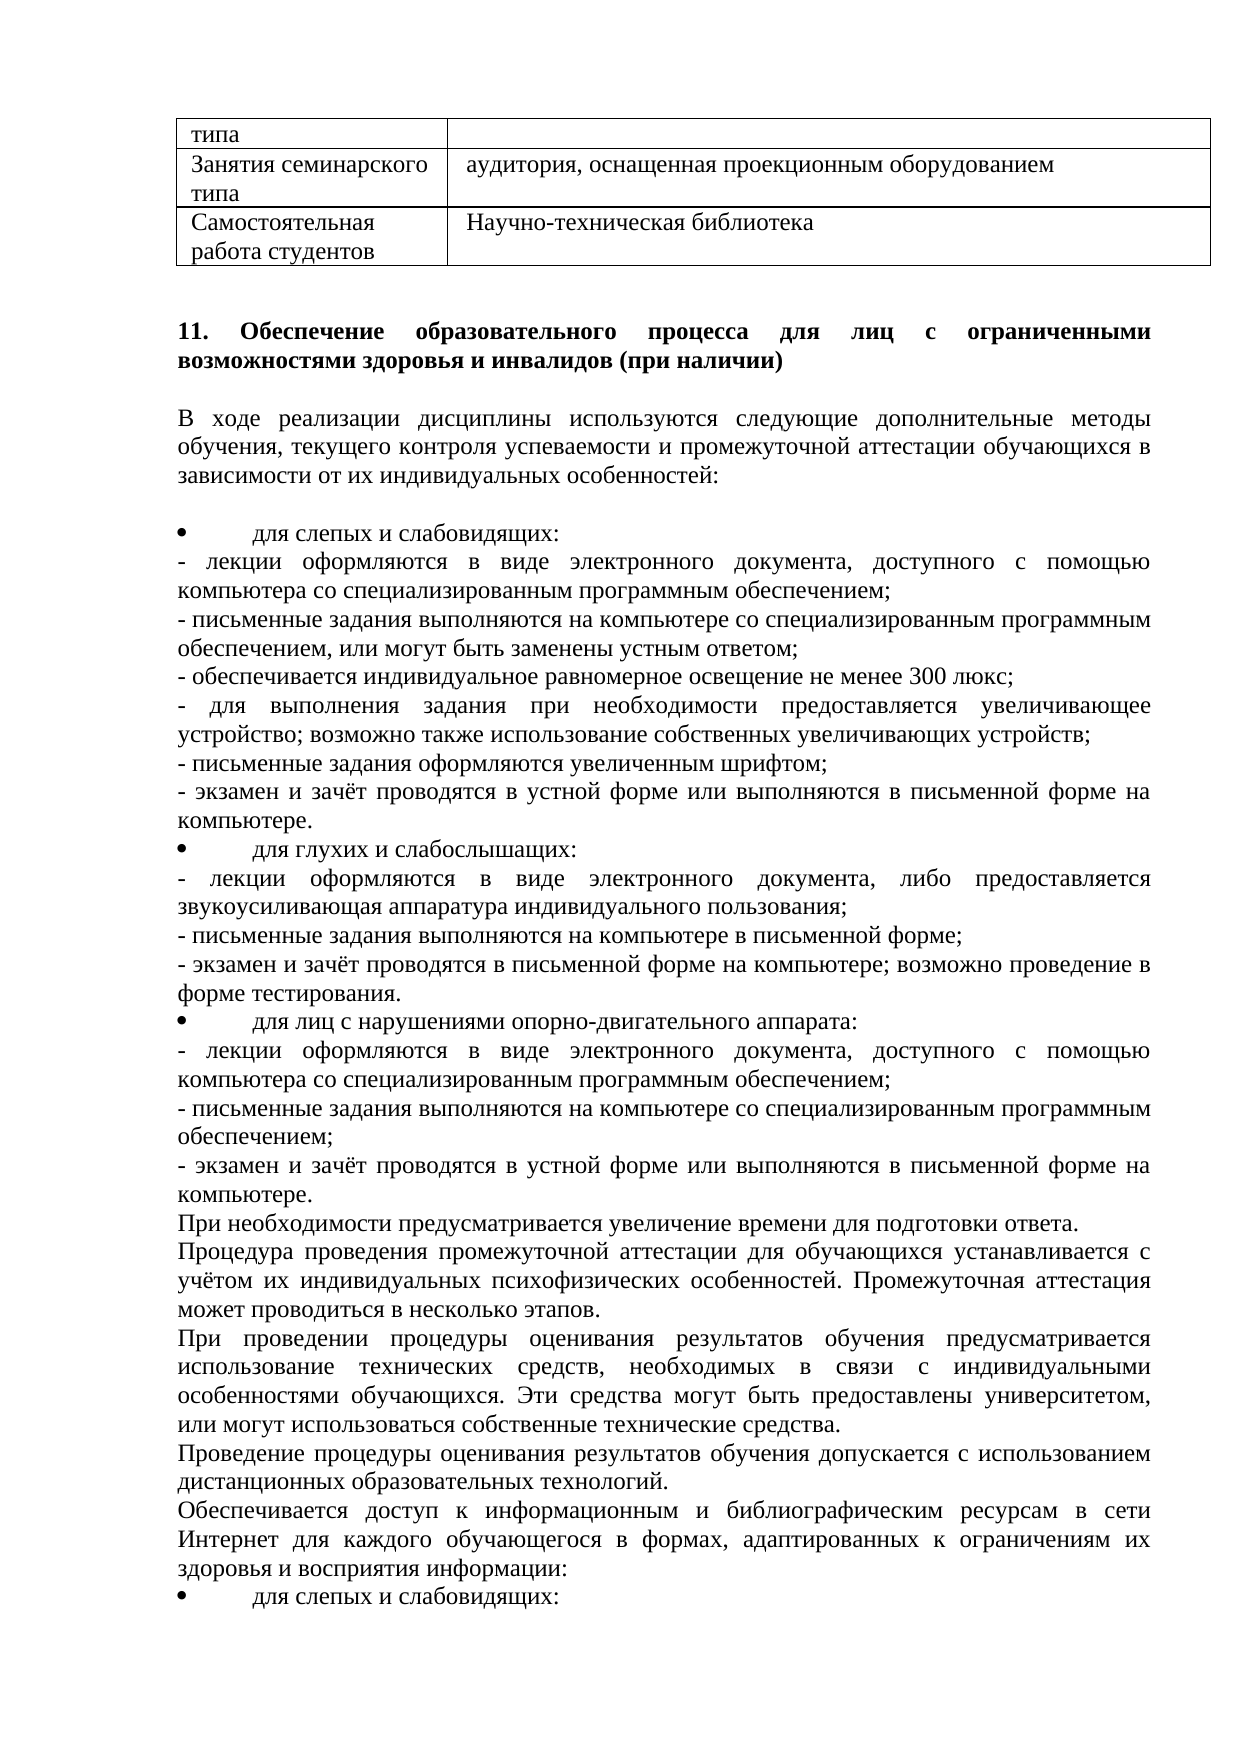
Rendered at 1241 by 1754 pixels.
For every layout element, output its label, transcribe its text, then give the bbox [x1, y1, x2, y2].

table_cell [448, 149, 1210, 206]
text - экзамен и зачёт проводятся в устной форме или выполняются в письменной форме на компьютере. [177, 1150, 1152, 1208]
list для слепых и слабовидящих: [177, 518, 1152, 546]
text При необходимости предусматривается увеличение времени для подготовки ответа. [177, 1208, 1152, 1236]
table_cell Самостоятельная работа студентов [177, 208, 447, 265]
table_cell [177, 119, 447, 148]
list для слепых и слабовидящих: [177, 1581, 1152, 1610]
text Проведение процедуры оценивания результатов обучения допускается с использованием дистанционных образовательных технологий. [177, 1438, 1152, 1495]
text Обеспечивается доступ к информационным и библиографическим ресурсам в сети Интернет для каждого обучающегося в формах, адаптированных к ограничениям их здоровья и восприятия информации: [177, 1495, 1152, 1581]
text - лекции оформляются в виде электронного документа, либо предоставляется звукоусиливающая аппаратура индивидуального пользования; [177, 863, 1152, 920]
table_cell Научно-техническая библиотека [448, 208, 1210, 265]
text В ходе реализации дисциплины используются следующие дополнительные методы обучения, текущего контроля успеваемости и промежуточной аттестации обучающихся в зависимости от их индивидуальных особенностей: [177, 403, 1152, 489]
text - экзамен и зачёт проводятся в устной форме или выполняются в письменной форме на компьютере. [177, 776, 1152, 834]
text - письменные задания выполняются на компьютере в письменной форме; [177, 920, 1152, 949]
list для лиц с нарушениями опорно-двигательного аппарата: [177, 1006, 1152, 1035]
text 11. Обеспечение образовательного процесса для лиц с ограниченными возможностями здоровья и инвалидов (при наличии) [177, 316, 1152, 374]
text Процедура проведения промежуточной аттестации для обучающихся устанавливается с учётом их индивидуальных психофизических особенностей. Промежуточная аттестация может проводиться в несколько этапов. [177, 1236, 1152, 1323]
text При проведении процедуры оценивания результатов обучения предусматривается использование технических средств, необходимых в связи с индивидуальными особенностями обучающихся. Эти средства могут быть предоставлены университетом, или могут использоваться собственные технические средства. [177, 1323, 1152, 1438]
list для глухих и слабослышащих: [177, 834, 1152, 863]
text - лекции оформляются в виде электронного документа, доступного с помощью компьютера со специализированным программным обеспечением; [177, 546, 1152, 604]
table_cell Занятия семинарского типа [177, 149, 447, 206]
text - письменные задания оформляются увеличенным шрифтом; [177, 748, 1152, 776]
text - письменные задания выполняются на компьютере со специализированным программным обеспечением, или могут быть заменены устным ответом; [177, 604, 1152, 661]
text - обеспечивается индивидуальное равномерное освещение не менее 300 люкс; [177, 661, 1152, 690]
text - экзамен и зачёт проводятся в письменной форме на компьютере; возможно проведение в форме тестирования. [177, 949, 1152, 1006]
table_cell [448, 119, 1210, 148]
text - письменные задания выполняются на компьютере со специализированным программным обеспечением; [177, 1093, 1152, 1150]
text - для выполнения задания при необходимости предоставляется увеличивающее устройство; возможно также использование собственных увеличивающих устройств; [177, 690, 1152, 748]
text - лекции оформляются в виде электронного документа, доступного с помощью компьютера со специализированным программным обеспечением; [177, 1035, 1152, 1093]
